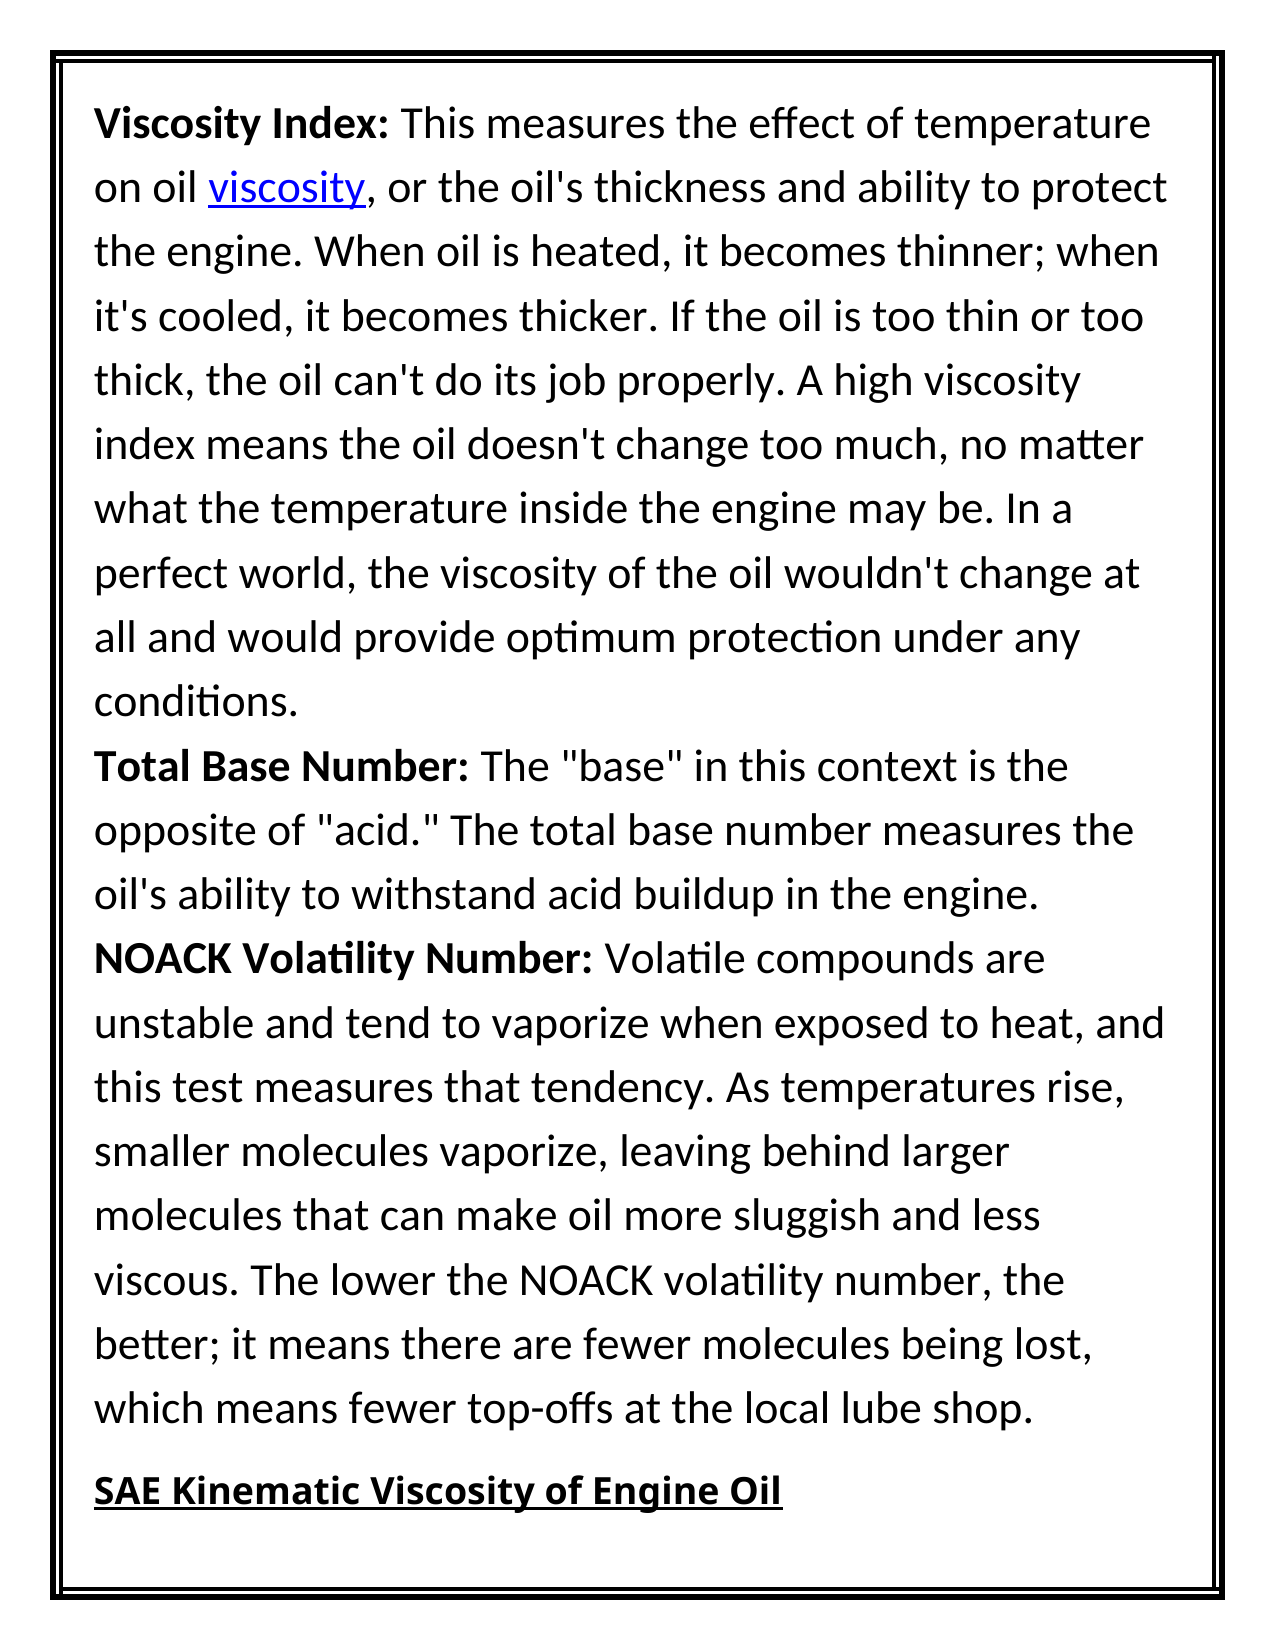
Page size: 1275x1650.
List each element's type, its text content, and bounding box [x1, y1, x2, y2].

text SAE Kinematic Viscosity of Engine Oil [94, 1464, 1172, 1515]
text Viscosity Index: This measures the effect of temperature on oil viscosity, or the oil's thickness and ability to protect the engine. When oil is heated, it becomes thinner; when it's cooled, it becomes thicker. If the oil is too thin or too thick, the oil can't do its job properly. A high viscosity index means the oil doesn't change too much, no matter what the temperature inside the engine may be. In a perfect world, the viscosity of the oil wouldn't change at all and would provide optimum protection under any conditions. Total Base Number: The "base" in this context is the opposite of "acid." The total base number measures the oil's ability to withstand acid buildup in the engine. NOACK Volatility Number: Volatile compounds are unstable and tend to vaporize when exposed to heat, and this test measures that tendency. As temperatures rise, smaller molecules vaporize, leaving behind larger molecules that can make oil more sluggish and less viscous. The lower the NOACK volatility number, the better; it means there are fewer molecules being lost, which means fewer top-offs at the local lube shop. [94, 94, 1172, 1435]
